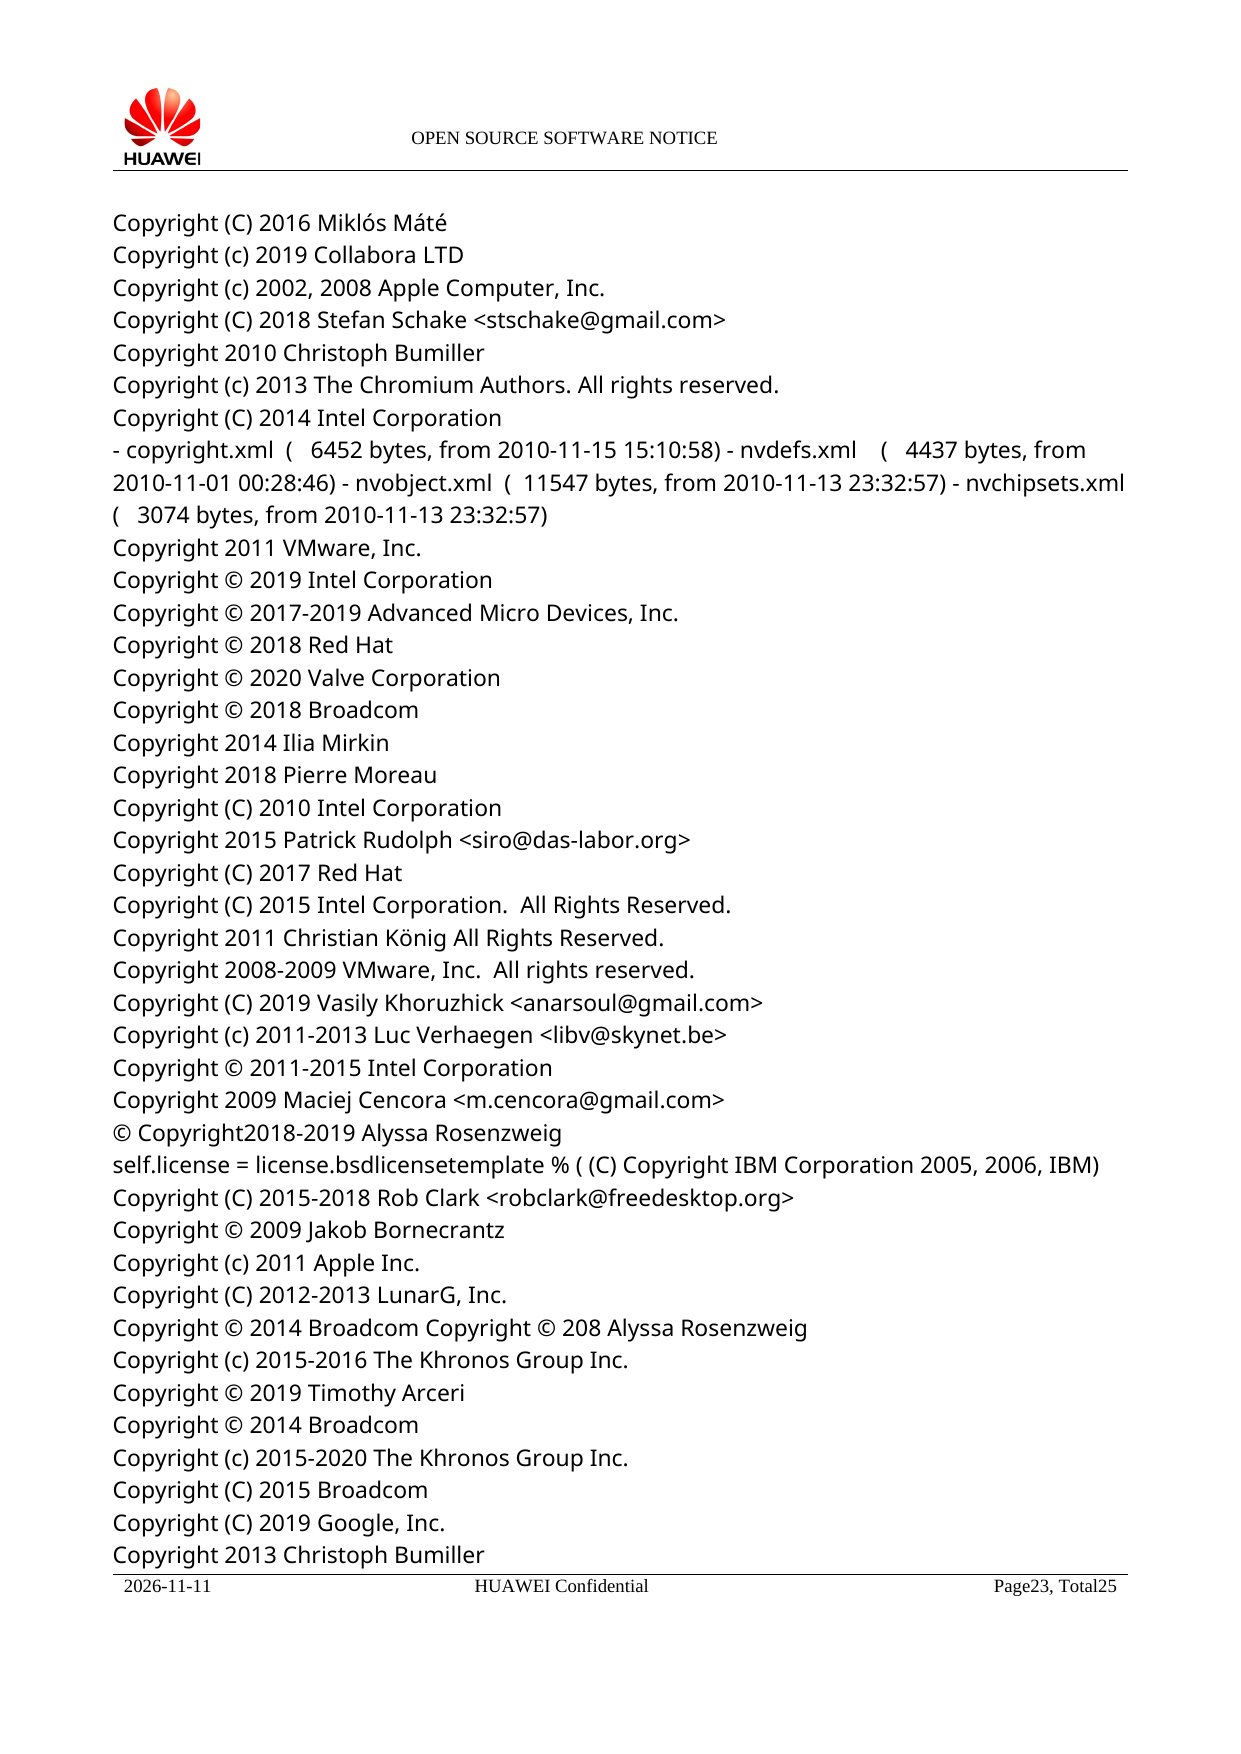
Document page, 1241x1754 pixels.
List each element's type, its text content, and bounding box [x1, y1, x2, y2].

picture [124, 88, 201, 165]
